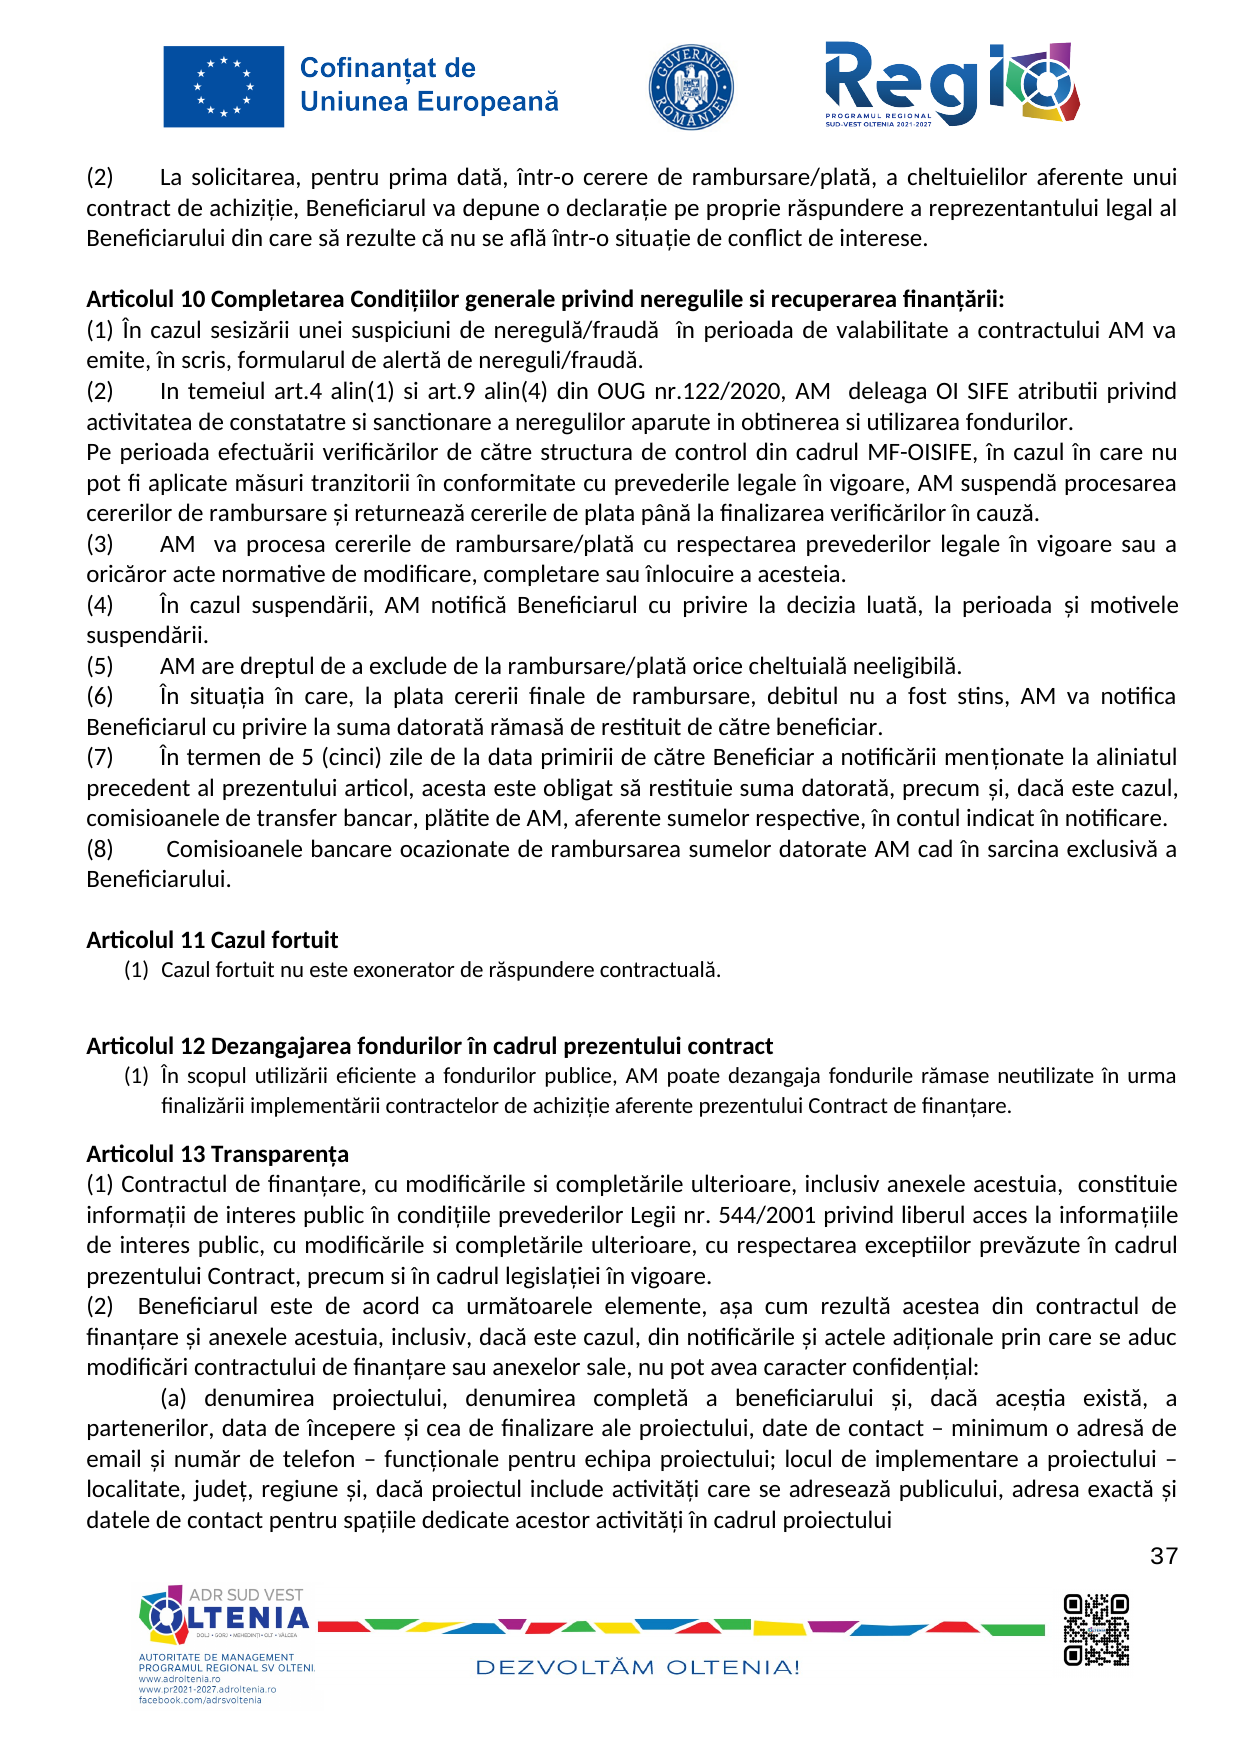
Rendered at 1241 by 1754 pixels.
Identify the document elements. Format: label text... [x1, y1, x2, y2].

text (6) În situaţia în care, la plata cererii finale de rambursare, debitul nu a fost stins, AM va notifica Beneficiarul cu privire la suma datorată rămasă de restituit de către beneficiar. [86, 680, 1179, 741]
text (2) Beneficiarul este de acord ca următoarele elemente, așa cum rezultă acestea din contractul de finanțare și anexele acestuia, inclusiv, dacă este cazul, din notificările și actele adiționale prin care se aduc modificări contractului de finanțare sau anexelor sale, nu pot avea caracter confidențial: [86, 1290, 1179, 1382]
text (3) AM va procesa cererile de rambursare/plată cu respectarea prevederilor legale în vigoare sau a oricăror acte normative de modificare, completare sau înlocuire a acesteia. [86, 528, 1179, 589]
picture [645, 42, 739, 132]
text Articolul 13 Transparenţa [86, 1138, 1179, 1168]
text (a) denumirea proiectului, denumirea completă a beneficiarului și, dacă aceștia există, a partenerilor, data de începere şi cea de finalizare ale proiectului, date de contact – minimum o adresă de email și număr de telefon – funcționale pentru echipa proiectului; locul de implementare a proiectului – localitate, județ, regiune și, dacă proiectul include activități care se adresează publicului, adresa exactă și datele de contact pentru spațiile dedicate acestor activități în cadrul proiectului [86, 1382, 1179, 1534]
text (2) La solicitarea, pentru prima dată, într-o cerere de rambursare/plată, a cheltuielilor aferente unui contract de achiziţie, Beneficiarul va depune o declaraţie pe proprie răspundere a reprezentantului legal al Beneficiarului din care să rezulte că nu se află într-o situaţie de conflict de interese. [86, 161, 1179, 253]
text Articolul 10 Completarea Condiţiilor generale privind neregulile si recuperarea finanţării: [86, 283, 1179, 314]
text (8) Comisioanele bancare ocazionate de rambursarea sumelor datorate AM cad în sarcina exclusivă a Beneficiarului. [86, 833, 1179, 894]
picture [823, 40, 1082, 129]
picture [158, 42, 561, 131]
text Pe perioada efectuării verificărilor de către structura de control din cadrul MF-OISIFE, în cazul în care nu pot fi aplicate măsuri tranzitorii în conformitate cu prevederile legale în vigoare, AM suspendă procesarea cererilor de rambursare și returnează cererile de plata până la finalizarea verificărilor în cauză. [86, 436, 1179, 528]
text (7) În termen de 5 (cinci) zile de la data primirii de către Beneficiar a notificării menţionate la aliniatul precedent al prezentului articol, acesta este obligat să restituie suma datorată, precum şi, dacă este cazul, comisioanele de transfer bancar, plătite de AM, aferente sumelor respective, în contul indicat în notificare. [86, 741, 1179, 833]
list Cazul fortuit nu este exonerator de răspundere contractuală. [123, 955, 1179, 983]
list În scopul utilizării eficiente a fondurilor publice, AM poate dezangaja fondurile rămase neutilizate în urma finalizării implementării contractelor de achiziţie aferente prezentului Contract de finanţare. [123, 1061, 1179, 1119]
text Articolul 11 Cazul fortuit [86, 924, 1179, 955]
text (4) În cazul suspendării, AM notifică Beneficiarul cu privire la decizia luată, la perioada şi motivele suspendării. [86, 589, 1179, 650]
text (5) AM are dreptul de a exclude de la rambursare/plată orice cheltuială neeligibilă. [86, 650, 1179, 680]
text Articolul 12 Dezangajarea fondurilor în cadrul prezentului contract [86, 1030, 1179, 1061]
text (2) In temeiul art.4 alin(1) si art.9 alin(4) din OUG nr.122/2020, AM deleaga OI SIFE atributii privind activitatea de constatatre si sanctionare a neregulilor aparute in obtinerea si utilizarea fondurilor. [86, 375, 1179, 436]
text (1) În cazul sesizării unei suspiciuni de neregulă/fraudă în perioada de valabilitate a contractului AM va emite, în scris, formularul de alertă de nereguli/fraudă. [86, 314, 1179, 375]
picture [131, 1582, 1134, 1711]
text (1) Contractul de finanţare, cu modificările si completările ulterioare, inclusiv anexele acestuia, constituie informaţii de interes public în condiţiile prevederilor Legii nr. 544/2001 privind liberul acces la informaţiile de interes public, cu modificările si completările ulterioare, cu respectarea exceptiilor prevăzute în cadrul prezentului Contract, precum si în cadrul legislaţiei în vigoare. [86, 1168, 1179, 1290]
